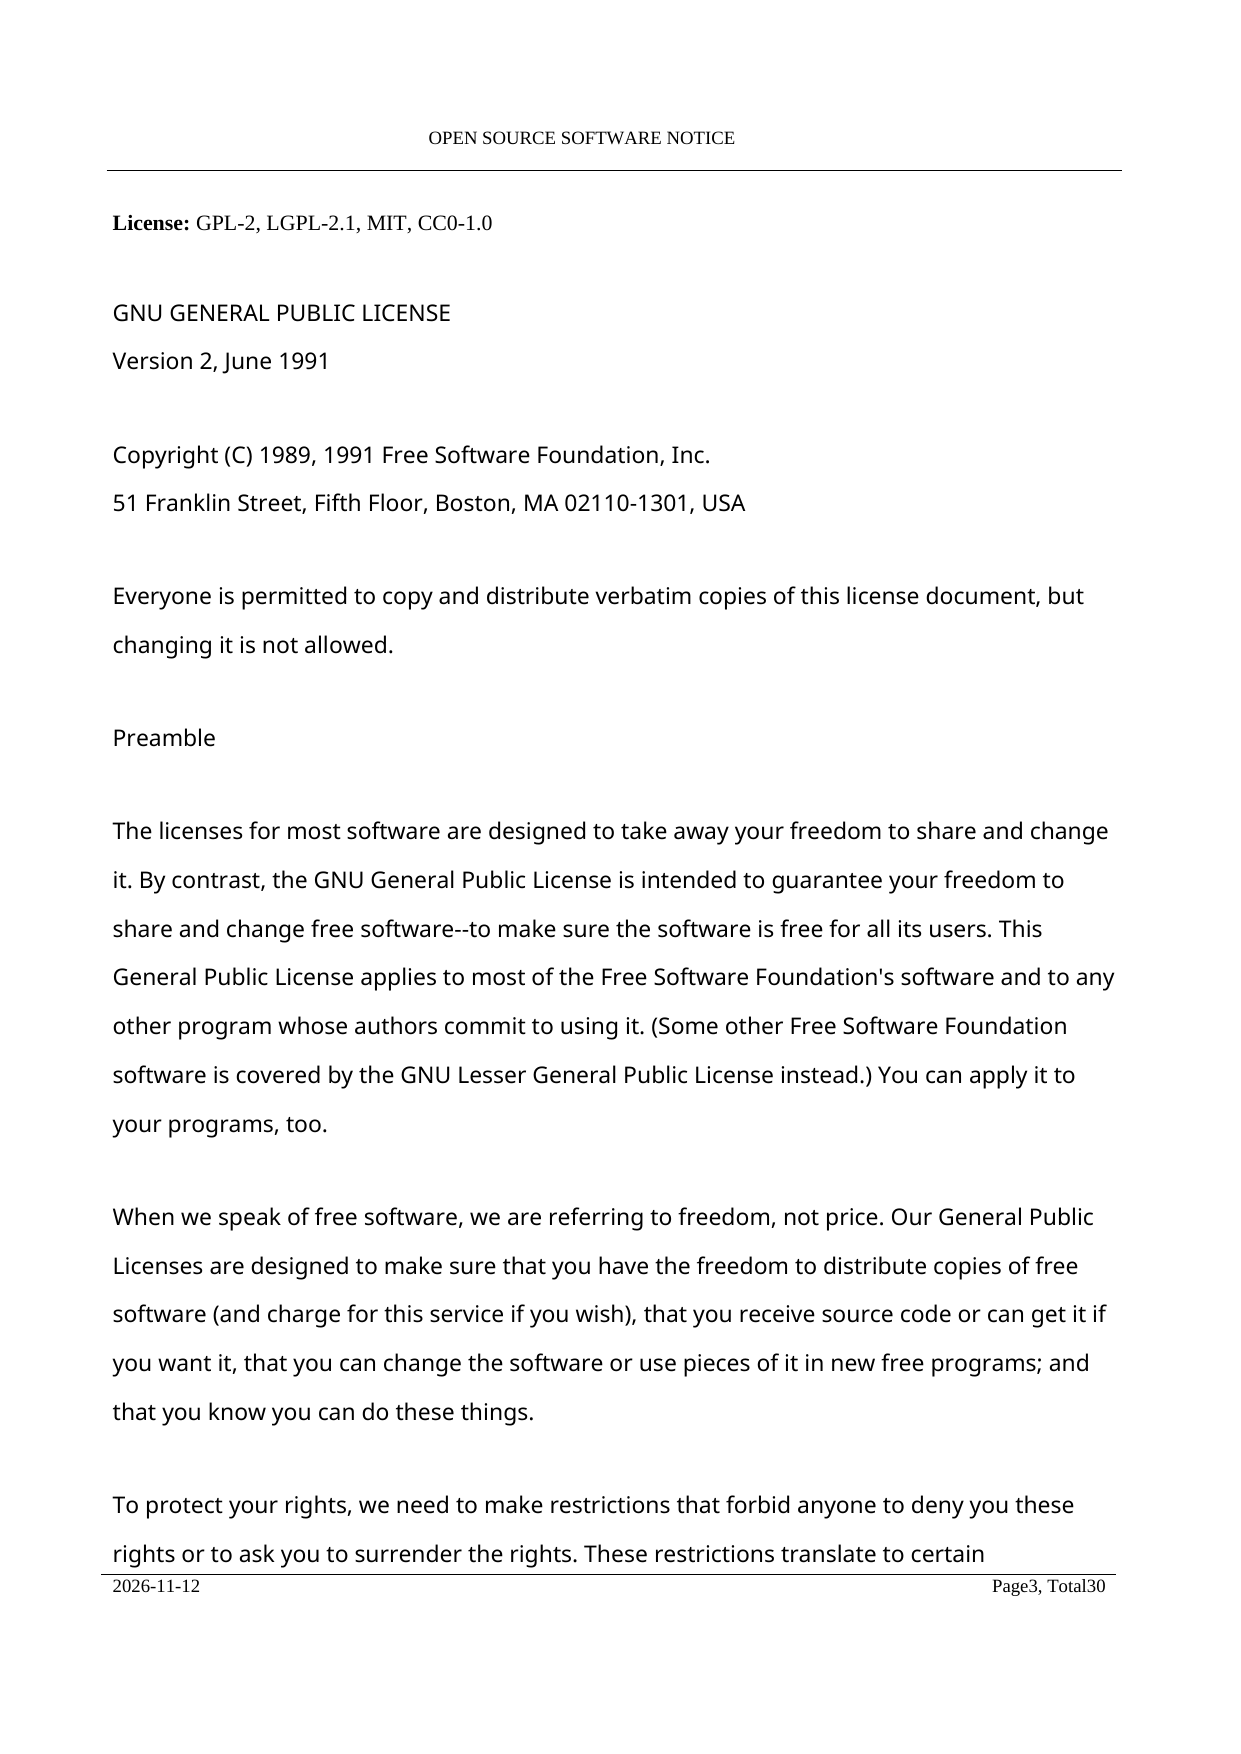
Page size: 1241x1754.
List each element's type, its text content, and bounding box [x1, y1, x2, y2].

text The licenses for most software are designed to take away your freedom to share and change it. By contrast, the GNU General Public License is intended to guarantee your freedom to share and change free software--to make sure the software is free for all its users. This General Public License applies to most of the Free Software Foundation's software and to any other program whose authors commit to using it. (Some other Free Software Foundation software is covered by the GNU Lesser General Public License instead.) You can apply it to your programs, too. [112, 814, 1128, 1139]
text Preamble [112, 721, 1128, 754]
text Version 2, June 1991 [112, 345, 1128, 377]
text Copyright (C) 1989, 1991 Free Software Foundation, Inc. [112, 438, 1128, 470]
text 51 Franklin Street, Fifth Floor, Boston, MA 02110-1301, USA [112, 486, 1128, 518]
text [112, 1488, 1128, 1570]
text License: GPL-2, LGPL-2.1, MIT, CC0-1.0 [112, 206, 1128, 239]
text When we speak of free software, we are referring to freedom, not price. Our General Public Licenses are designed to make sure that you have the freedom to distribute copies of free software (and charge for this service if you wish), that you receive source code or can get it if you want it, that you can change the software or use pieces of it in new free programs; and that you know you can do these things. [112, 1200, 1128, 1428]
text Everyone is permitted to copy and distribute verbatim copies of this license document, but changing it is not allowed. [112, 579, 1128, 661]
text GNU GENERAL PUBLIC LICENSE [112, 297, 1128, 329]
